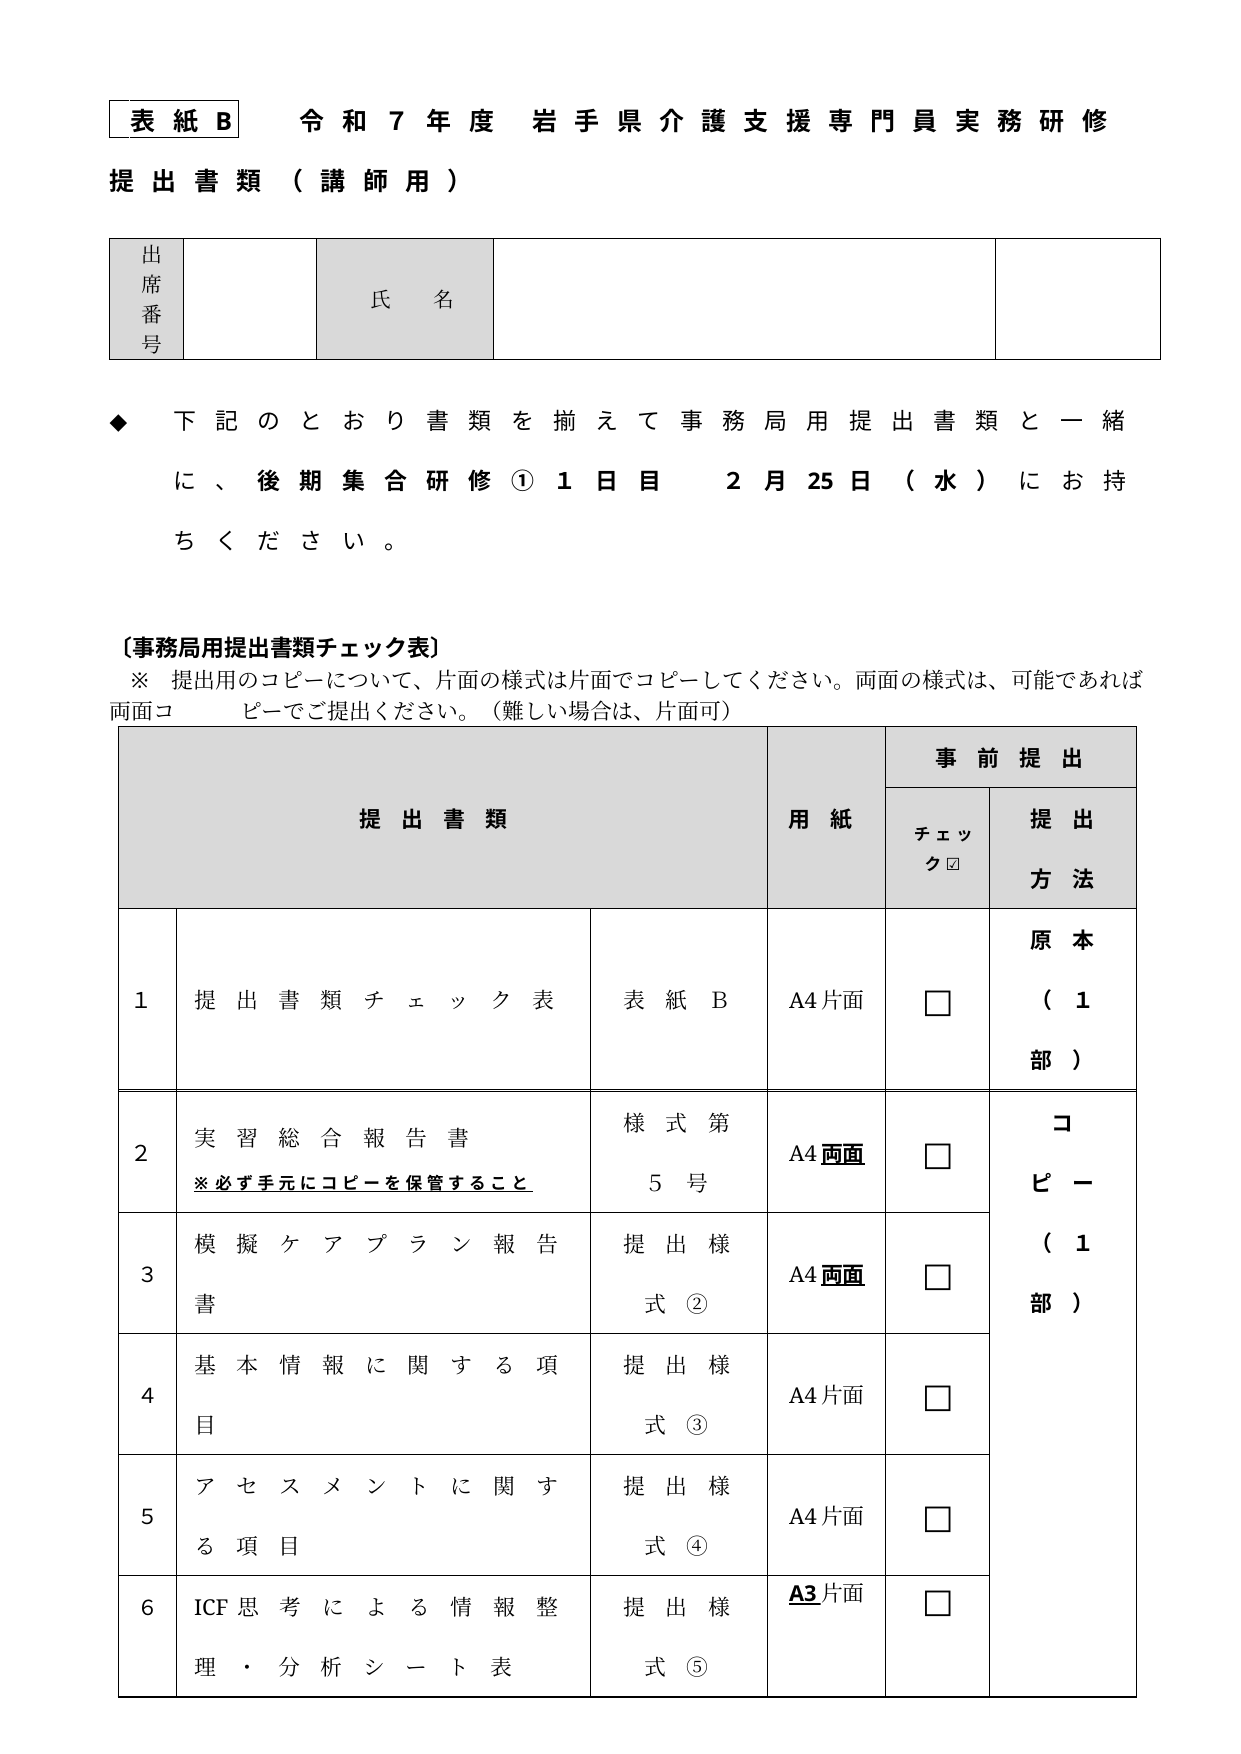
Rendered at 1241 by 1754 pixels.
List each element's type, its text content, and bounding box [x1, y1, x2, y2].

table_header 用紙 [768, 727, 885, 908]
table_cell 提出様式③ [591, 1334, 767, 1454]
table_cell □ [886, 1213, 989, 1333]
table_cell 提出書類チェック表 [177, 909, 590, 1089]
table_cell ICF思考による情報整理・分析シート表 [177, 1576, 590, 1696]
table_header 事前提出 [886, 727, 1136, 787]
table_header 氏 名 [317, 239, 493, 359]
table_cell 様式第５号 [591, 1092, 767, 1212]
table_cell 基本情報に関する項目 [177, 1334, 590, 1454]
table_cell A4片面 [768, 909, 885, 1089]
text ※ 提出用のコピーについて、片面の様式は片面でコピーしてください。両面の様式は、可能であれば両面コ ピーでご提出ください。（難しい場合は、片面可） [109, 663, 1146, 726]
table_cell □ [886, 1092, 989, 1212]
table_cell A4片面 [768, 1334, 885, 1454]
table_header 出席 番号 [110, 239, 183, 359]
table_cell チェック☑ [886, 788, 989, 908]
text 表紙B 令和７年度 岩手県介護支援専門員実務研修 提出書類（講師用） [109, 89, 1146, 209]
table_header 提出書類 [119, 727, 767, 908]
table_cell □ [886, 1455, 989, 1575]
table_cell ２ [119, 1092, 176, 1212]
table_header [494, 239, 995, 359]
table_cell □ [886, 909, 989, 1089]
table_cell コピー （１部） [990, 1092, 1136, 1696]
table_cell ３ [119, 1213, 176, 1333]
table_header [184, 239, 316, 359]
table_cell A4両面 [768, 1092, 885, 1212]
table_cell 提出方法 [990, 788, 1136, 908]
text 〔事務局用提出書類チェック表〕 [109, 630, 1146, 663]
table_cell □ [886, 1576, 989, 1696]
table_header [996, 239, 1160, 359]
table_cell ４ [119, 1334, 176, 1454]
table_cell 提出様式② [591, 1213, 767, 1333]
table_cell 提出様式④ [591, 1455, 767, 1575]
table_cell A3片面 [768, 1576, 885, 1696]
table_cell １ [119, 909, 176, 1089]
table_cell 提出様式⑤ [591, 1576, 767, 1696]
table_cell 実習総合報告書 ※必ず手元にコピーを保管すること [177, 1092, 590, 1212]
table_cell 表紙Ｂ [591, 909, 767, 1089]
text ◆ 下記のとおり書類を揃えて事務局用提出書類と一緒に、後期集合研修①１日目 ２月25日（水）にお持ちください。 [109, 390, 1146, 570]
table_cell A4両面 [768, 1213, 885, 1333]
table_cell 模擬ケアプラン報告書 [177, 1213, 590, 1333]
table_cell ６ [119, 1576, 176, 1696]
table_cell A4片面 [768, 1455, 885, 1575]
table_cell □ [886, 1334, 989, 1454]
table_cell ５ [119, 1455, 176, 1575]
table_cell 原本 （１部） [990, 909, 1136, 1089]
table_cell アセスメントに関する項目 [177, 1455, 590, 1575]
